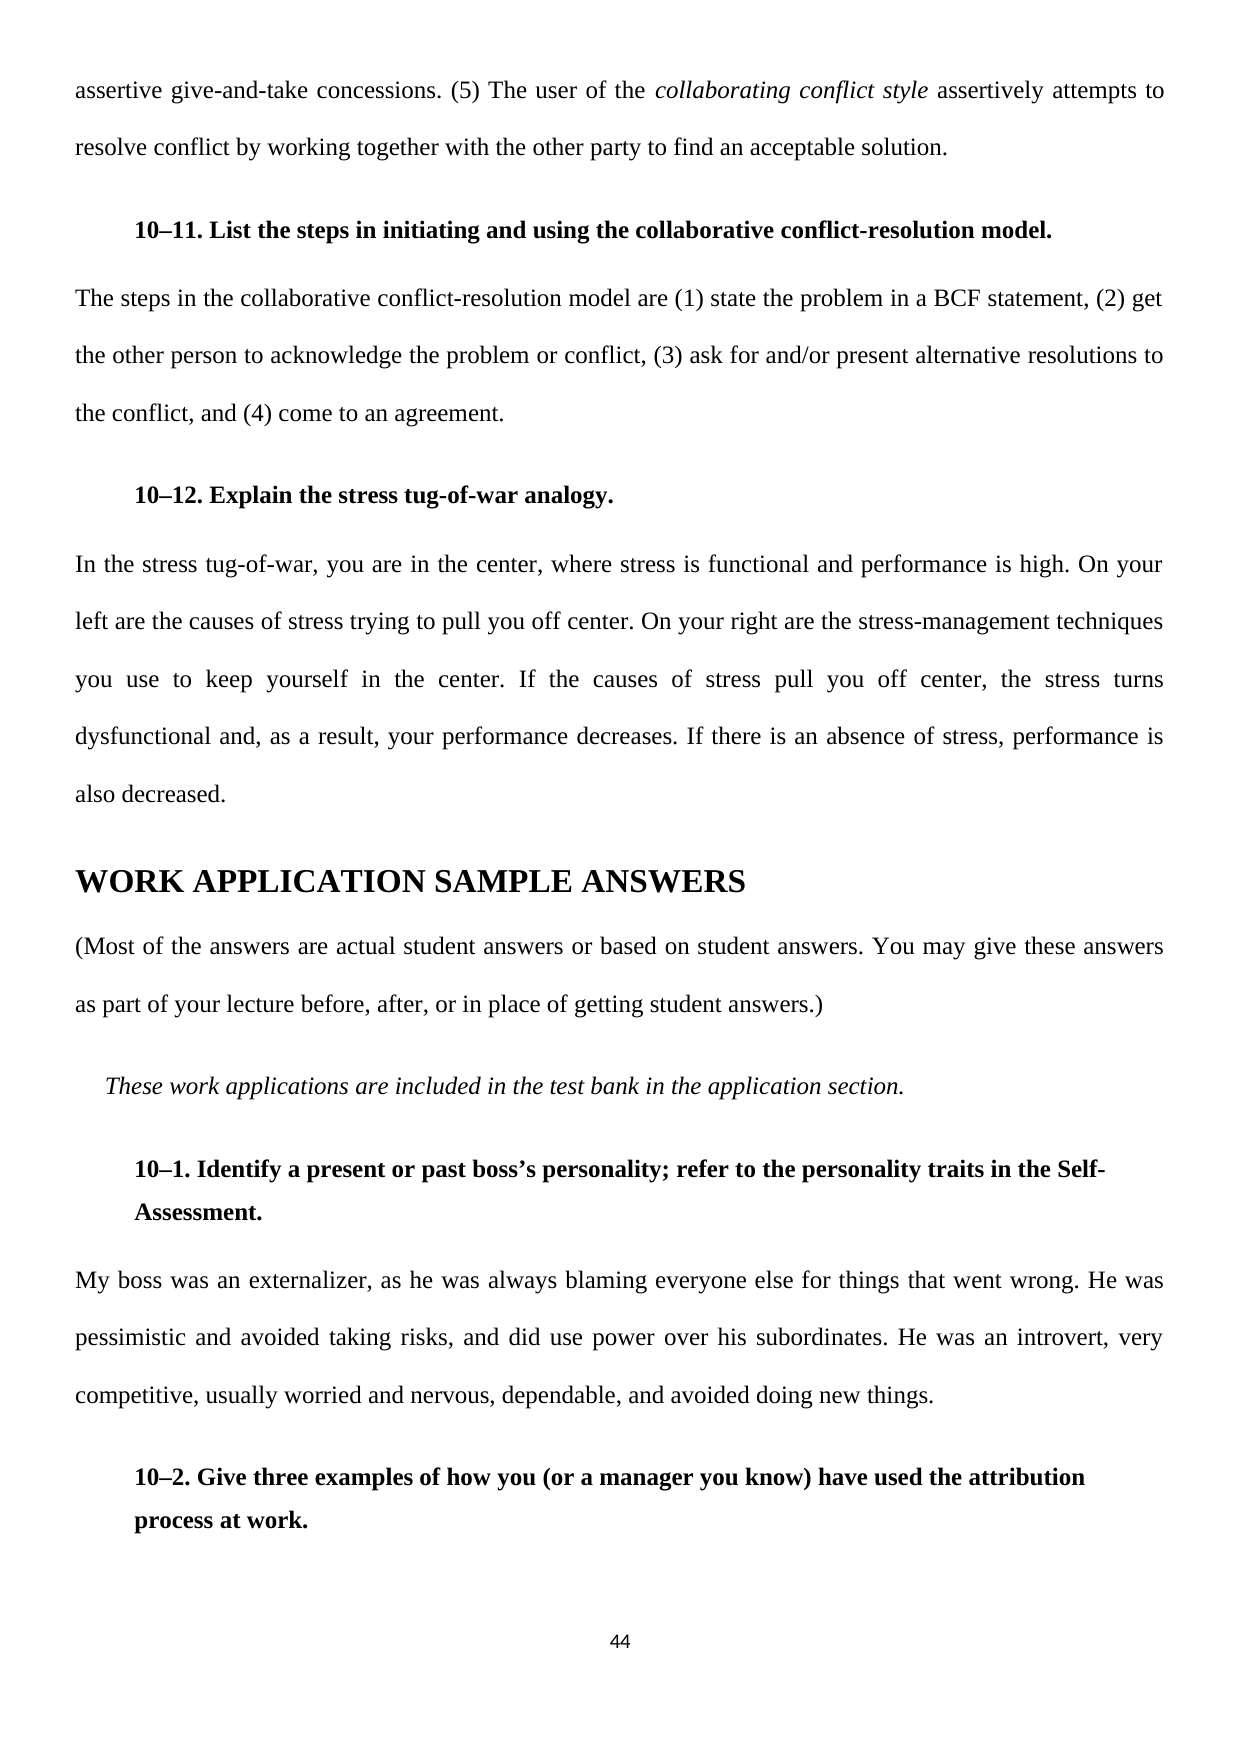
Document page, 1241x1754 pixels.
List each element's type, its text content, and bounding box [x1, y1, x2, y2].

text In the stress tug-of-war, you are in the center, where stress is functional and performance is high. On your left are the causes of stress trying to pull you off center. On your right are the stress-management techniques you use to keep yourself in the center. If the causes of stress pull you off center, the stress turns dysfunctional and, as a result, your performance decreases. If there is an absence of stress, performance is also decreased. [75, 549, 1165, 807]
list 10–2. Give three examples of how you (or a manager you know) have used the attribution process at work. [134, 1462, 1165, 1534]
text The steps in the collaborative conflict-resolution model are (1) state the problem in a BCF statement, (2) get the other person to acknowledge the problem or conflict, (3) ask for and/or present alternative resolutions to the conflict, and (4) come to an agreement. [75, 283, 1165, 427]
list 10–1. Identify a present or past boss’s personality; refer to the personality traits in the Self-Assessment. [134, 1154, 1165, 1226]
list WORK APPLICATION SAMPLE ANSWERS [75, 861, 1165, 899]
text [75, 75, 1165, 161]
text (Most of the answers are actual student answers or based on student answers. You may give these answers as part of your lecture before, after, or in place of getting student answers.) [75, 931, 1165, 1017]
text These work applications are included in the test bank in the application section. [75, 1071, 1165, 1100]
text My boss was an externalizer, as he was always blaming everyone else for things that went wrong. He was pessimistic and avoided taking risks, and did use power over his subordinates. He was an introvert, very competitive, usually worried and nervous, dependable, and avoided doing new things. [75, 1265, 1165, 1409]
list 10–12. Explain the stress tug-of-war analogy. [134, 481, 1165, 509]
list 10–11. List the steps in initiating and using the collaborative conflict-resolution model. [134, 215, 1165, 244]
